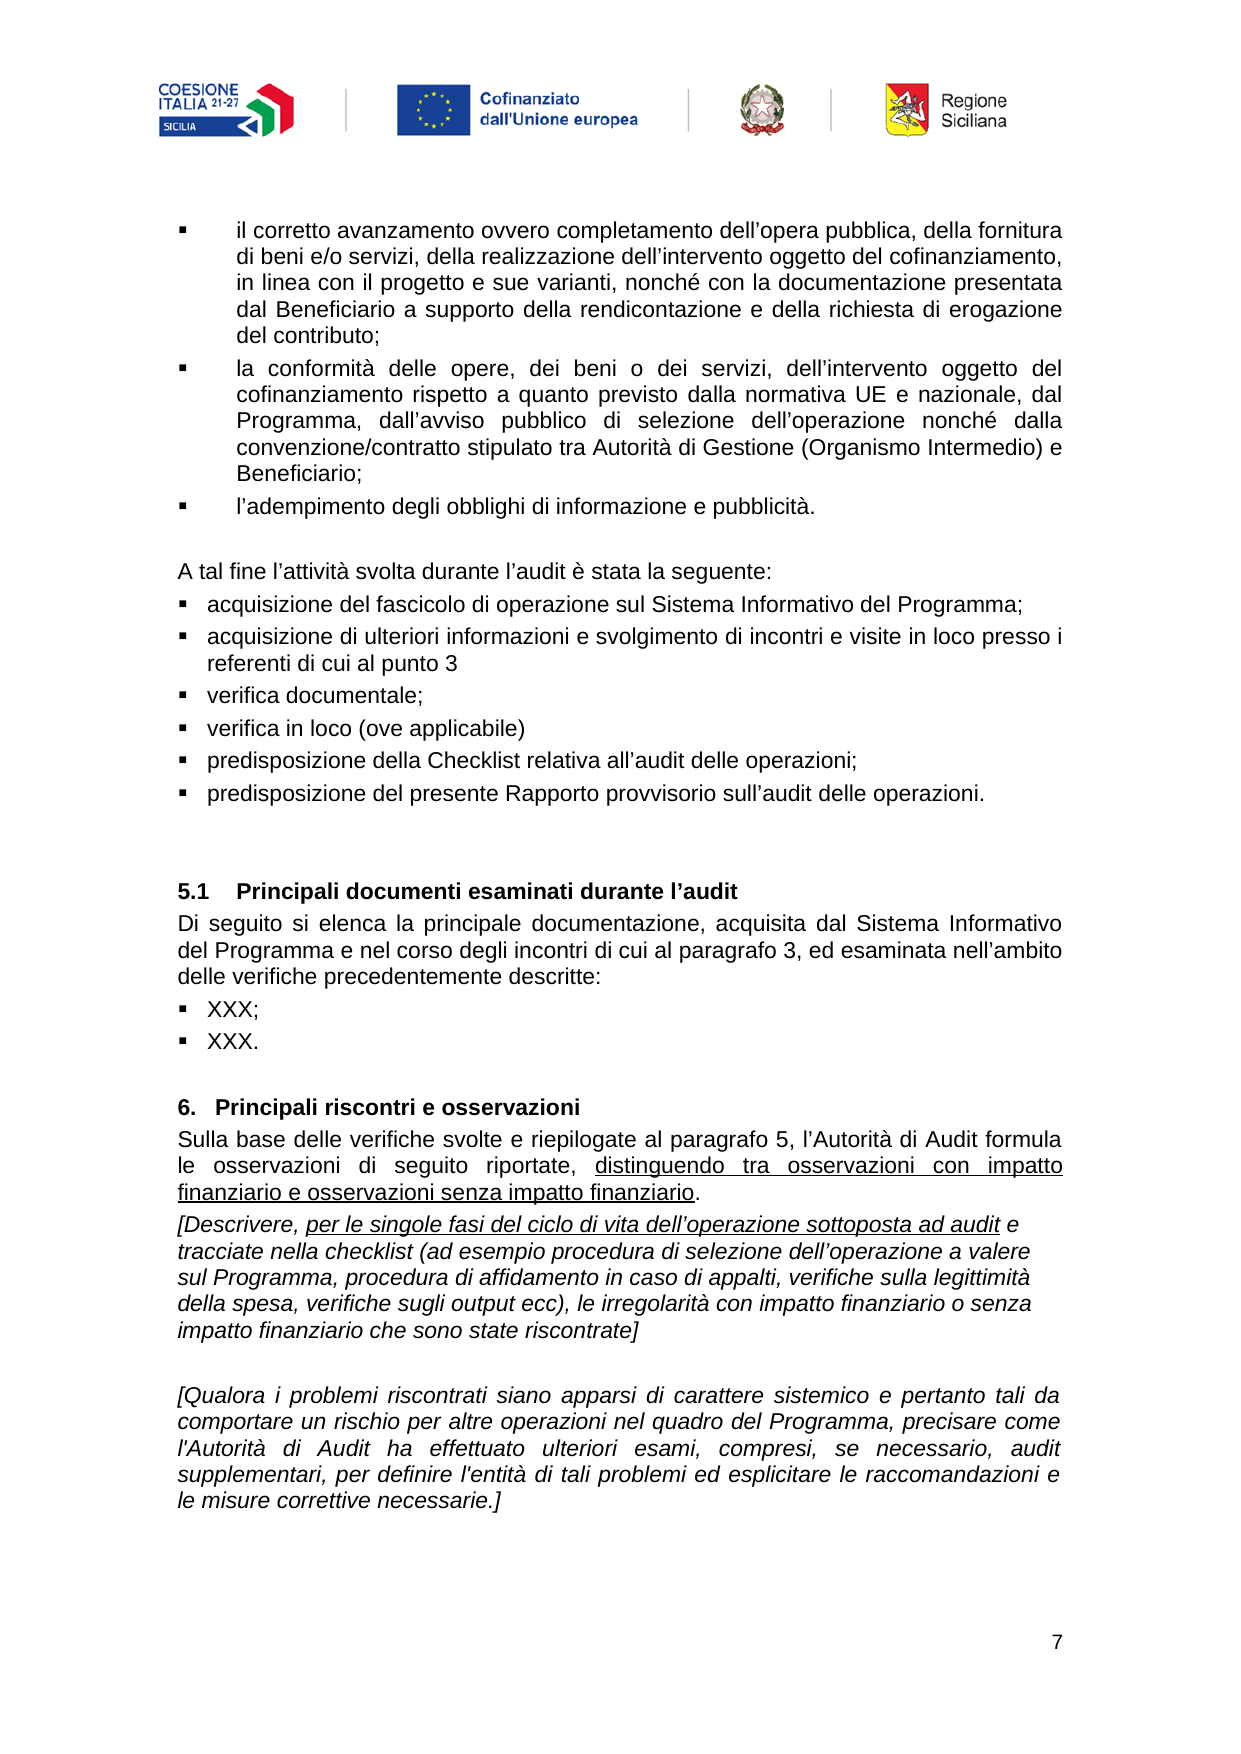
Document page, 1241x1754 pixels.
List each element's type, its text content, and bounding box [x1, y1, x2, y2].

text Di seguito si elenca la principale documentazione, acquisita dal Sistema Informativo del Programma e nel corso degli incontri di cui al paragrafo 3, ed esaminata nell’ambito delle verifiche precedentemente descritte: [177, 910, 1063, 989]
picture [158, 57, 1045, 163]
text Sulla base delle verifiche svolte e riepilogate al paragrafo 5, l’Autorità di Audit formula le osservazioni di seguito riportate, distinguendo tra osservazioni con impatto finanziario e osservazioni senza impatto finanziario. [177, 1126, 1063, 1205]
text A tal fine l’attività svolta durante l’audit è stata la seguente: [177, 558, 1063, 584]
list acquisizione del fascicolo di operazione sul Sistema Informativo del Programma; [177, 591, 1063, 617]
list predisposizione della Checklist relativa all’audit delle operazioni; [177, 747, 1063, 774]
list il corretto avanzamento ovvero completamento dell’opera pubblica, della fornitura di beni e/o servizi, della realizzazione dell’intervento oggetto del cofinanziamento, in linea con il progetto e sue varianti, nonché con la documentazione presentata dal Beneficiario a supporto della rendicontazione e della richiesta di erogazione del contributo; [177, 217, 1063, 348]
list XXX; [177, 996, 1063, 1022]
list XXX. [177, 1028, 1063, 1054]
list predisposizione del presente Rapporto provvisorio sull’audit delle operazioni. [177, 780, 1063, 806]
text [Qualora i problemi riscontrati siano apparsi di carattere sistemico e pertanto tali da comportare un rischio per altre operazioni nel quadro del Programma, precisare come l'Autorità di Audit ha effettuato ulteriori esami, compresi, se necessario, audit supplementari, per definire l'entità di tali problemi ed esplicitare le raccomandazioni e le misure correttive necessarie.] [177, 1382, 1063, 1514]
list acquisizione di ulteriori informazioni e svolgimento di incontri e visite in loco presso i referenti di cui al punto 3 [177, 623, 1063, 676]
list l’adempimento degli obblighi di informazione e pubblicità. [177, 493, 1063, 519]
list Principali riscontri e osservazioni [177, 1093, 1063, 1120]
list la conformità delle opere, dei beni o dei servizi, dell’intervento oggetto del cofinanziamento rispetto a quanto previsto dalla normativa UE e nazionale, dal Programma, dall’avviso pubblico di selezione dell’operazione nonché dalla convenzione/contratto stipulato tra Autorità di Gestione (Organismo Intermedio) e Beneficiario; [177, 355, 1063, 486]
list verifica documentale; [177, 682, 1063, 708]
list Principali documenti esaminati durante l’audit [177, 878, 1063, 904]
text [Descrivere, per le singole fasi del ciclo di vita dell’operazione sottoposta ad audit e tracciate nella checklist (ad esempio procedura di selezione dell’operazione a valere sul Programma, procedura di affidamento in caso di appalti, verifiche sulla legittimità della spesa, verifiche sugli output ecc), le irregolarità con impatto finanziario o senza impatto finanziario che sono state riscontrate] [177, 1211, 1063, 1343]
list verifica in loco (ove applicabile) [177, 715, 1063, 741]
